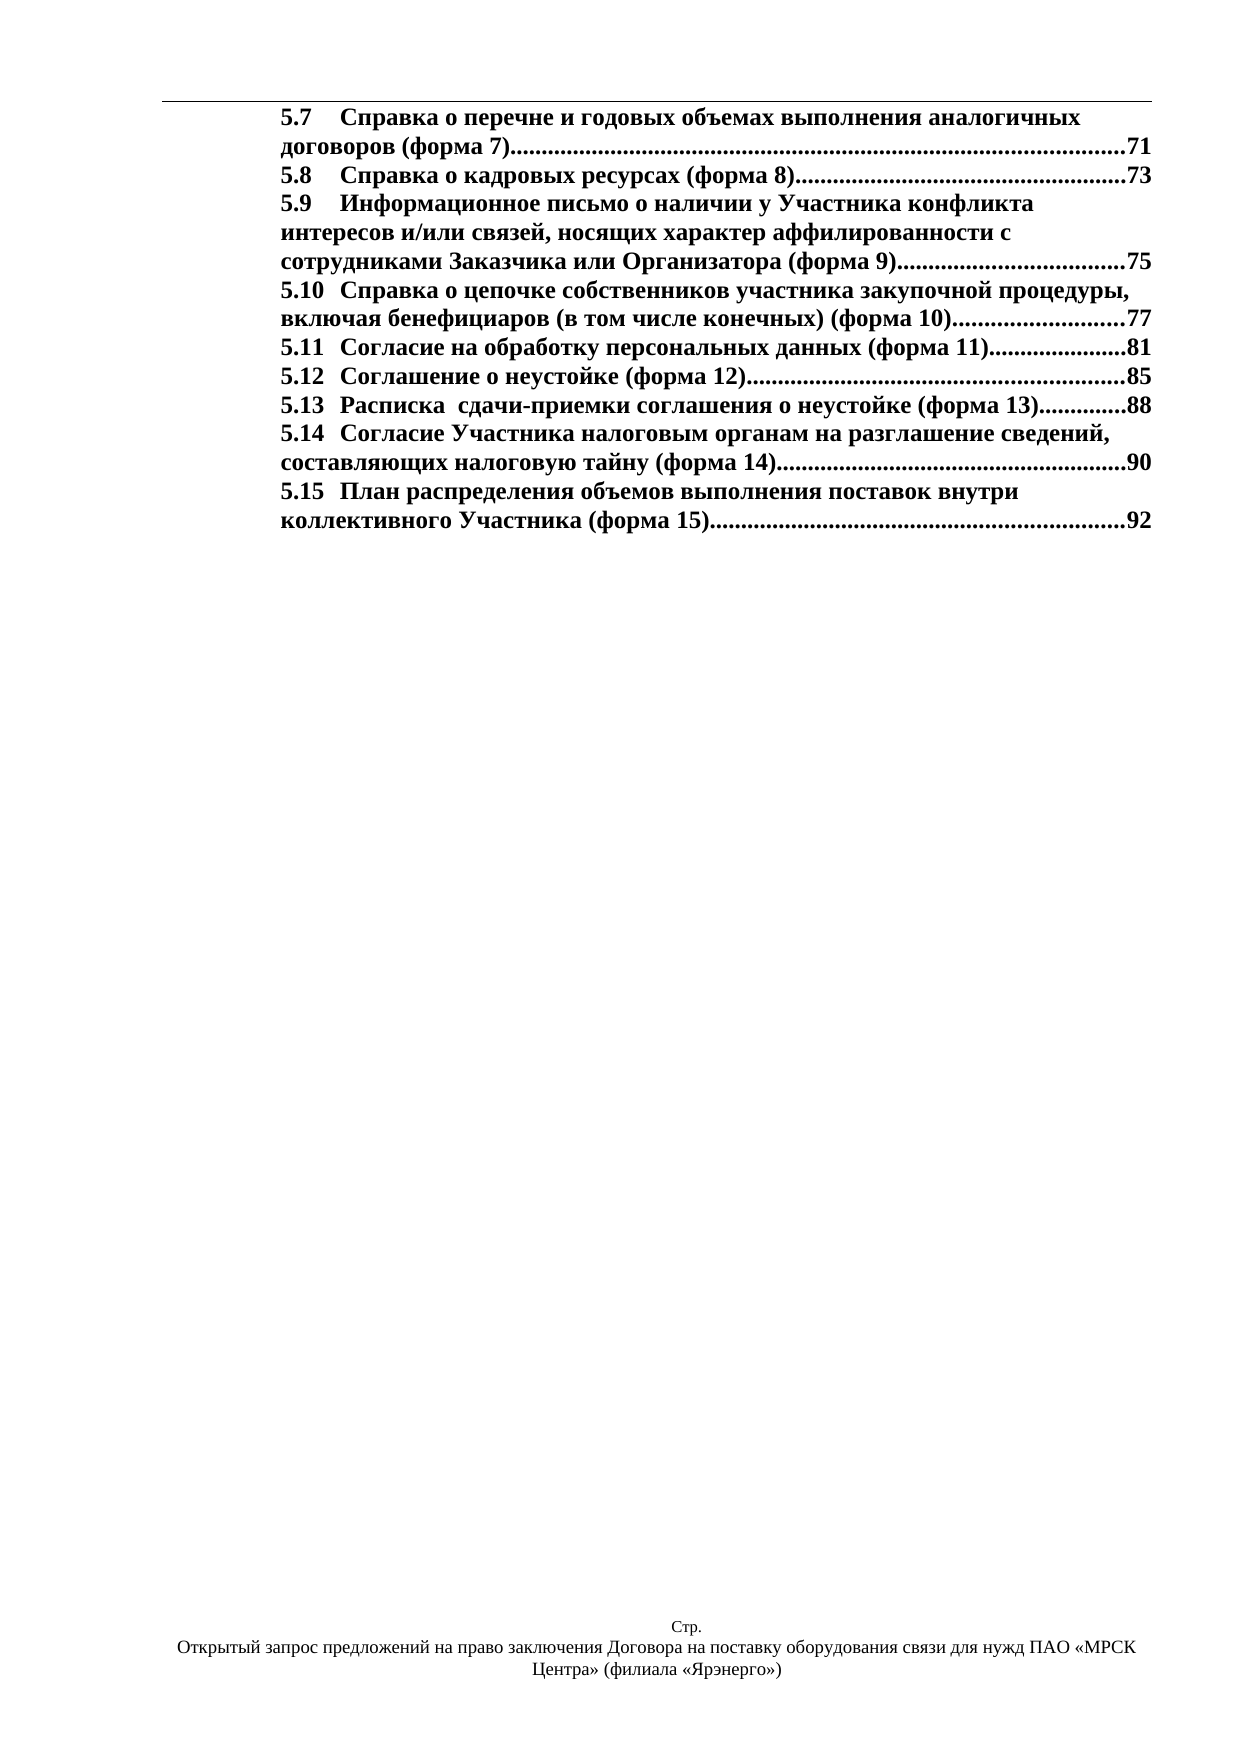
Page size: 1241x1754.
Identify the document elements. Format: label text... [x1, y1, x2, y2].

text 5.7 Справка о перечне и годовых объемах выполнения аналогичных договоров (форма 7) 71 [280, 102, 1133, 160]
text 5.8 Справка о кадровых ресурсах (форма 8) 73 [280, 160, 1133, 188]
text 5.12 Соглашение о неустойке (форма 12) 85 [280, 361, 1133, 390]
text 5.15 План распределения объемов выполнения поставок внутри коллективного Участника (форма 15) 92 [280, 476, 1133, 533]
text 5.9 Информационное письмо о наличии у Участника конфликта интересов и/или связей, носящих характер аффилированности с сотрудниками Заказчика или Организатора (форма 9) 75 [280, 188, 1133, 275]
text 5.13 Расписка сдачи-приемки соглашения о неустойке (форма 13) 88 [280, 390, 1133, 418]
text 5.14 Согласие Участника налоговым органам на разглашение сведений, составляющих налоговую тайну (форма 14) 90 [280, 418, 1133, 476]
text 5.10 Справка о цепочке собственников участника закупочной процедуры, включая бенефициаров (в том числе конечных) (форма 10) 77 [280, 275, 1133, 332]
text 5.11 Согласие на обработку персональных данных (форма 11) 81 [280, 332, 1133, 361]
